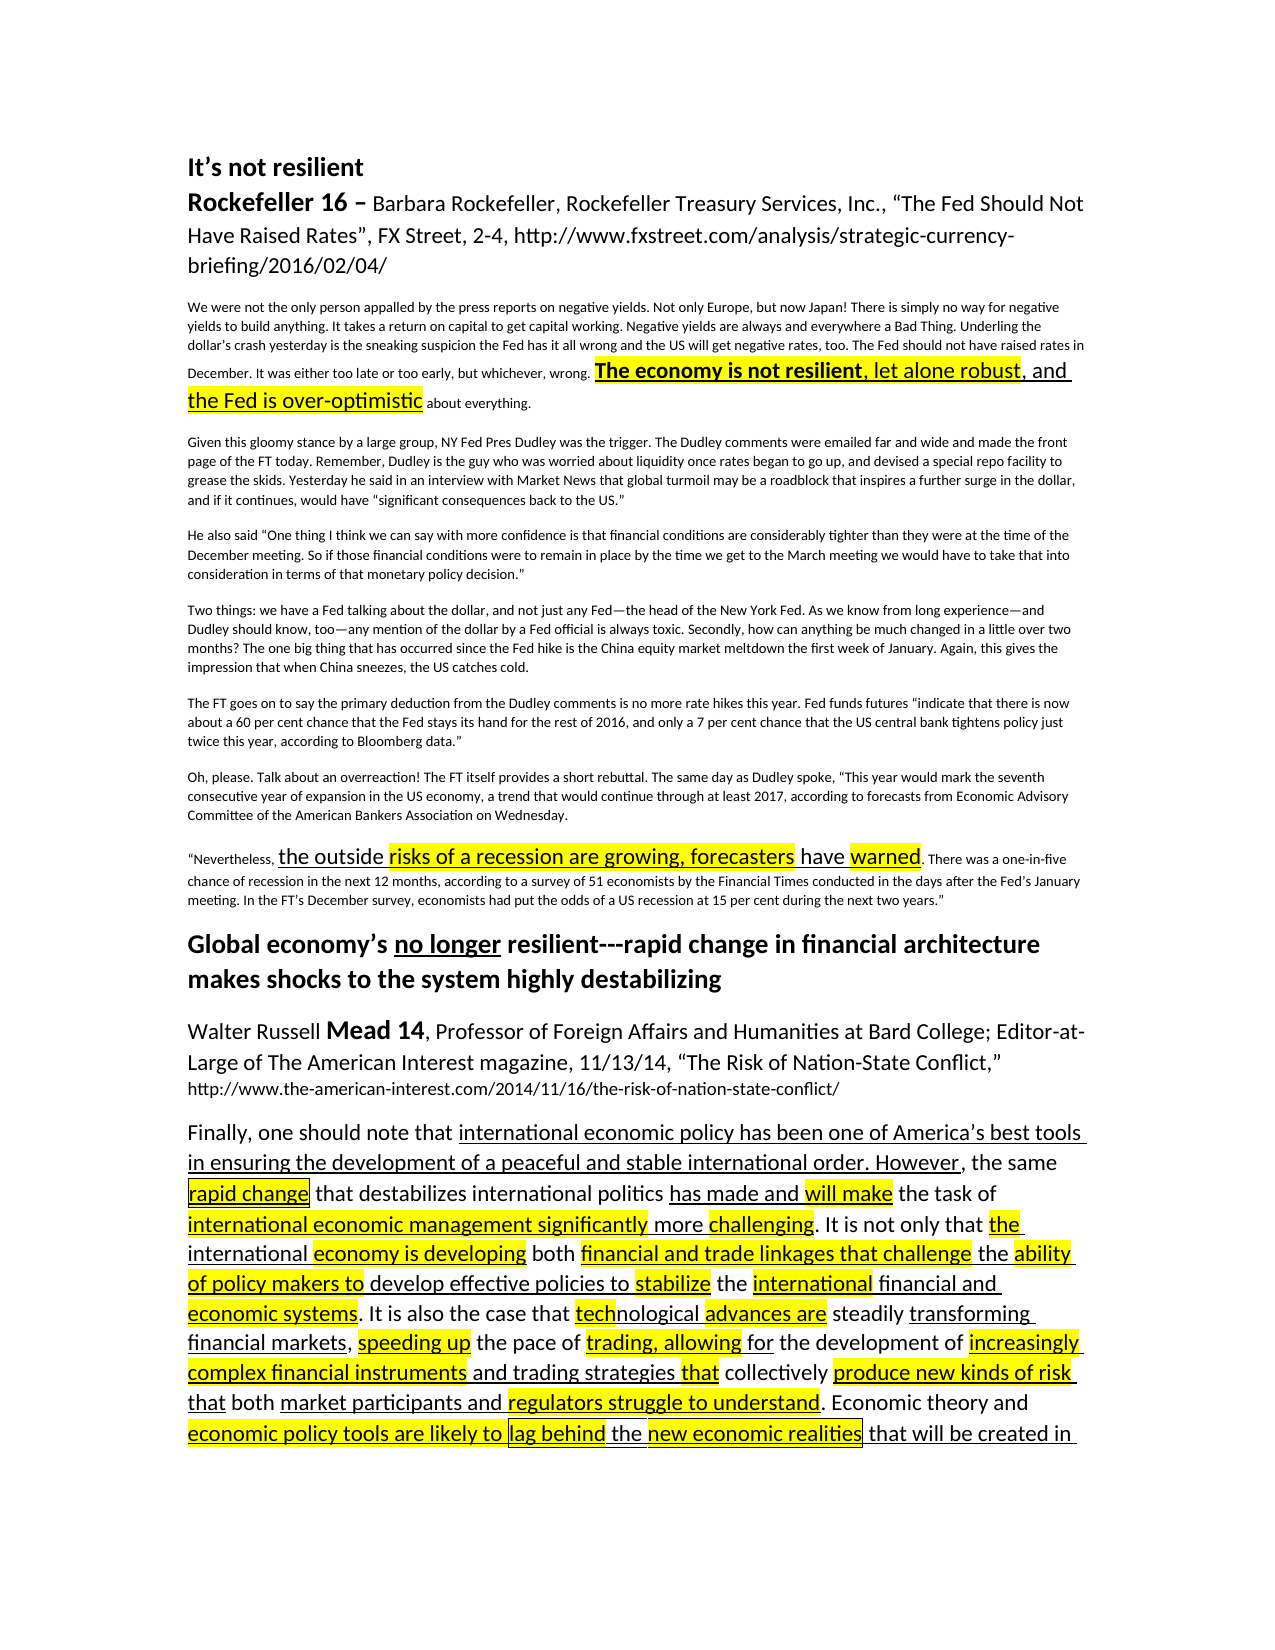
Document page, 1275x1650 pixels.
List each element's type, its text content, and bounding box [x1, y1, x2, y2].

text Two things: we have a Fed talking about the dollar, and not just any Fed—the head of the New York Fed. As we know from long experience—and Dudley should know, too—any mention of the dollar by a Fed official is always toxic. Secondly, how can anything be much changed in a little over two months? The one big thing that has occurred since the Fed hike is the China equity market meltdown the first week of January. Again, this gives the impression that when China sneezes, the US catches cold. [187, 601, 1087, 676]
text Oh, please. Talk about an overreaction! The FT itself provides a short rebuttal. The same day as Dudley spoke, “This year would mark the seventh consecutive year of expansion in the US economy, a trend that would continue through at least 2017, according to forecasts from Economic Advisory Committee of the American Bankers Association on Wednesday. [187, 768, 1087, 824]
text The FT goes on to say the primary deduction from the Dudley comments is no more rate hikes this year. Fed funds futures “indicate that there is now about a 60 per cent chance that the Fed stays its hand for the rest of 2016, and only a 7 per cent chance that the US central bank tightens policy just twice this year, according to Bloomberg data.” [187, 694, 1087, 750]
text We were not the only person appalled by the press reports on negative yields. Not only Europe, but now Japan! There is simply no way for negative yields to build anything. It takes a return on capital to get capital working. Negative yields are always and everywhere a Bad Thing. Underling the dollar’s crash yesterday is the sneaking suspicion the Fed has it all wrong and the US will get negative rates, too. The Fed should not have raised rates in December. It was either too late or too early, but whichever, wrong. The economy is not resilient, let alone robust, and the Fed is over-optimistic about everything. [187, 298, 1087, 414]
subtitle It’s not resilient [187, 150, 1087, 183]
text Global economy’s no longer resilient---rapid change in financial architecture makes shocks to the system highly destabilizing [187, 927, 1087, 995]
text Given this gloomy stance by a large group, NY Fed Pres Dudley was the trigger. The Dudley comments were emailed far and wide and made the front page of the FT today. Remember, Dudley is the guy who was worried about liquidity once rates began to go up, and devised a special repo facility to grease the skids. Yesterday he said in an interview with Market News that global turmoil may be a roadblock that inspires a further surge in the dollar, and if it continues, would have “significant consequences back to the US.” [187, 433, 1087, 509]
text He also said “One thing I think we can say with more confidence is that financial conditions are considerably tighter than they were at the time of the December meeting. So if those financial conditions were to remain in place by the time we get to the March meeting we would have to take that into consideration in terms of that monetary policy decision.” [187, 527, 1087, 583]
text Rockefeller 16 – Barbara Rockefeller, Rockefeller Treasury Services, Inc., “The Fed Should Not Have Raised Rates”, FX Street, 2-4, http://www.fxstreet.com/analysis/strategic-currency-briefing/2016/02/04/ [187, 186, 1087, 279]
text Walter Russell Mead 14, Professor of Foreign Affairs and Humanities at Bard College; Editor-at-Large of The American Interest magazine, 11/13/14, “The Risk of Nation-State Conflict,” http://www.the-american-interest.com/2014/11/16/the-risk-of-nation-state-conflict/ [187, 1013, 1087, 1101]
text “Nevertheless, the outside risks of a recession are growing, forecasters have warned. There was a one-in-five chance of recession in the next 12 months, according to a survey of 51 economists by the Financial Times conducted in the days after the Fed’s January meeting. In the FT’s December survey, economists had put the odds of a US recession at 15 per cent during the next two years.” [187, 842, 1087, 909]
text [187, 1118, 1087, 1448]
